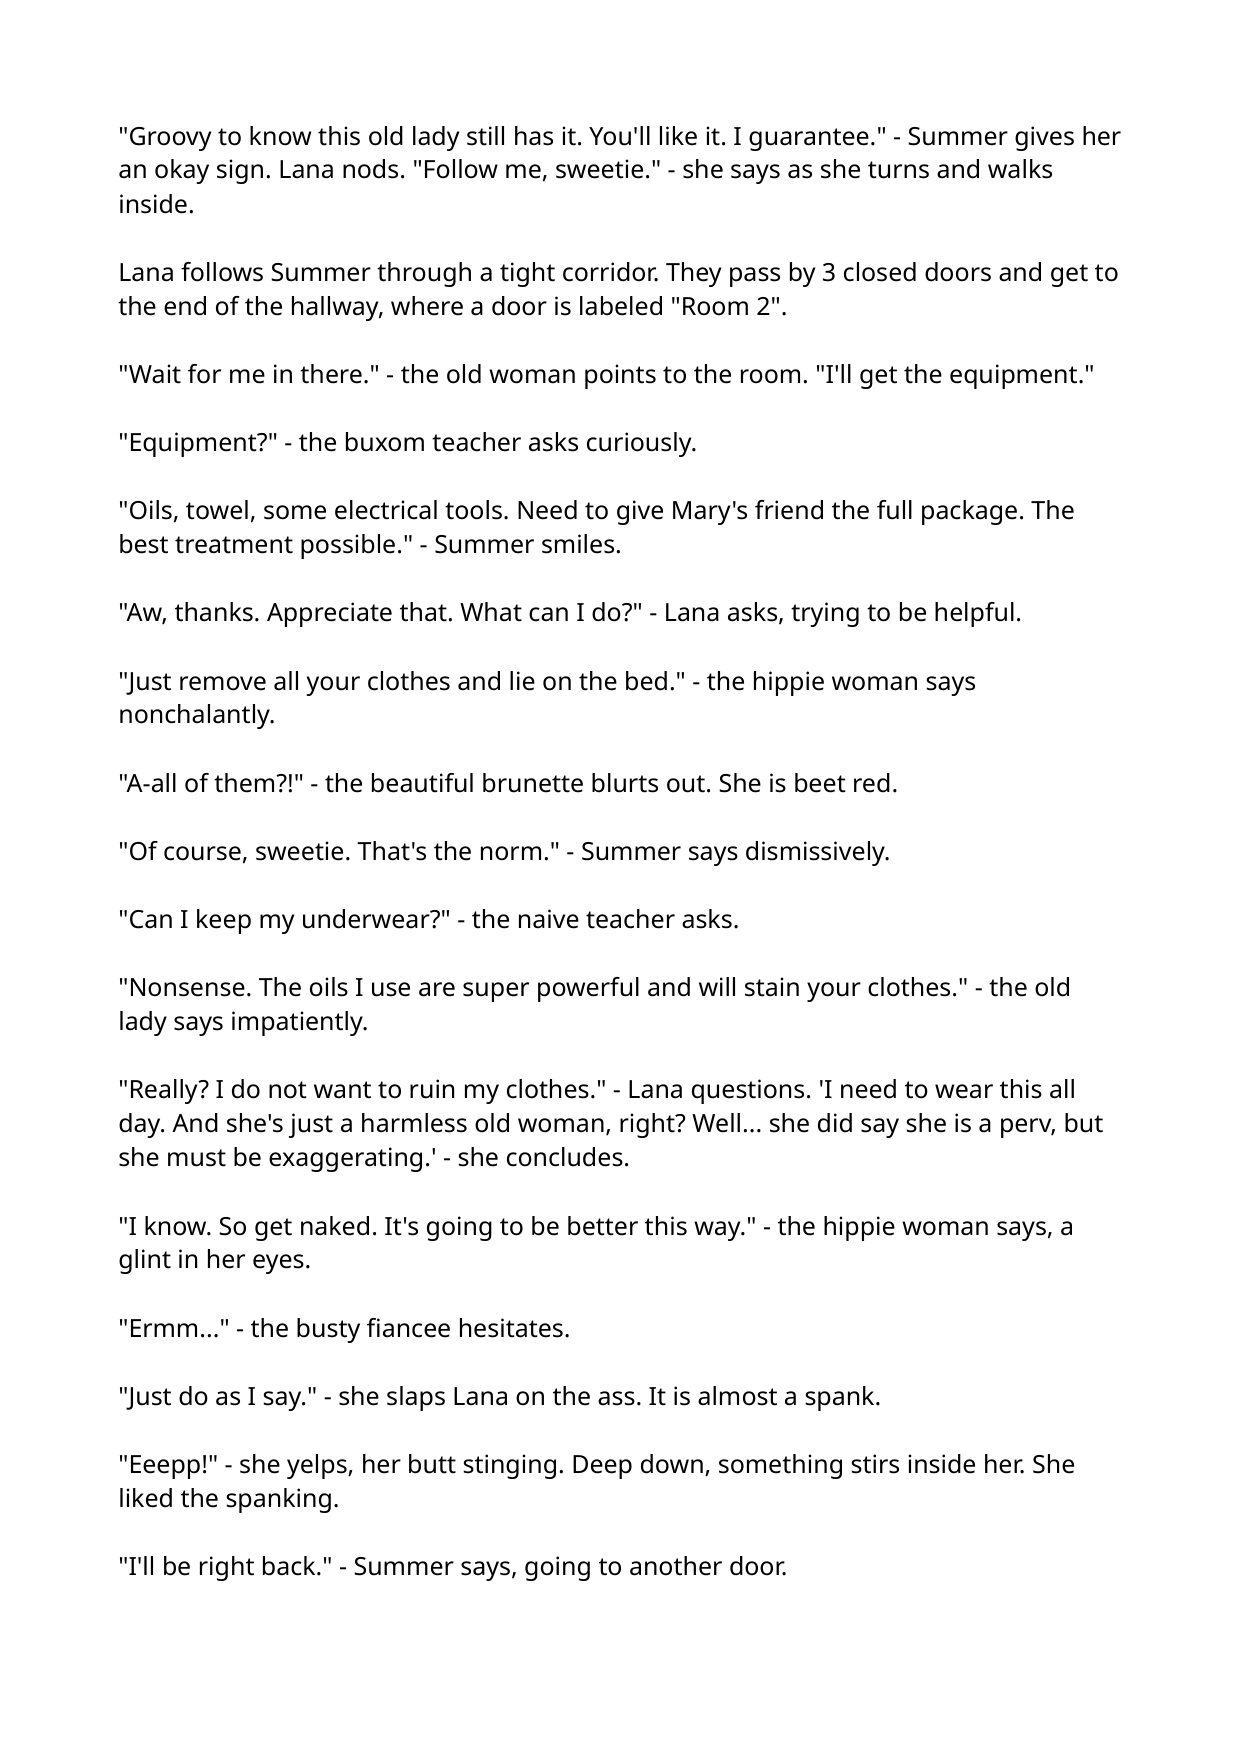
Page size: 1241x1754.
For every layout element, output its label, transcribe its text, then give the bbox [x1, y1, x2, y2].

text "I'll be right back." - Summer says, going to another door. [118, 1549, 1122, 1583]
text "Equipment?" - the buxom teacher asks curiously. [118, 425, 1122, 459]
text "Aw, thanks. Appreciate that. What can I do?" - Lana asks, trying to be helpful. [118, 595, 1122, 629]
text "I know. So get naked. It's going to be better this way." - the hippie woman says, a glint in her eyes. [118, 1208, 1122, 1276]
text "Just do as I say." - she slaps Lana on the ass. It is almost a spank. [118, 1378, 1122, 1412]
text "Really? I do not want to ruin my clothes." - Lana questions. 'I need to wear this all day. And she's just a harmless old woman, right? Well... she did say she is a perv, but she must be exaggerating.' - she concludes. [118, 1072, 1122, 1174]
text "Ermm..." - the busty fiancee hesitates. [118, 1310, 1122, 1344]
text "Of course, sweetie. That's the norm." - Summer says dismissively. [118, 833, 1122, 867]
text "Oils, towel, some electrical tools. Need to give Mary's friend the full package. The best treatment possible." - Summer smiles. [118, 493, 1122, 561]
text "Just remove all your clothes and lie on the bed." - the hippie woman says nonchalantly. [118, 663, 1122, 731]
text "Groovy to know this old lady still has it. You'll like it. I guarantee." - Summer gives her an okay sign. Lana nods. "Follow me, sweetie." - she says as she turns and walks inside. [118, 118, 1122, 220]
text "Eeepp!" - she yelps, her butt stinging. Deep down, something stirs inside her. She liked the spanking. [118, 1447, 1122, 1515]
text "Can I keep my underwear?" - the naive teacher asks. [118, 902, 1122, 936]
text "A-all of them?!" - the beautiful brunette blurts out. She is beet red. [118, 765, 1122, 799]
text "Nonsense. The oils I use are super powerful and will stain your clothes." - the old lady says impatiently. [118, 970, 1122, 1038]
text "Wait for me in there." - the old woman points to the room. "I'll get the equipment." [118, 357, 1122, 391]
text Lana follows Summer through a tight corridor. They pass by 3 closed doors and get to the end of the hallway, where a door is labeled "Room 2". [118, 254, 1122, 322]
